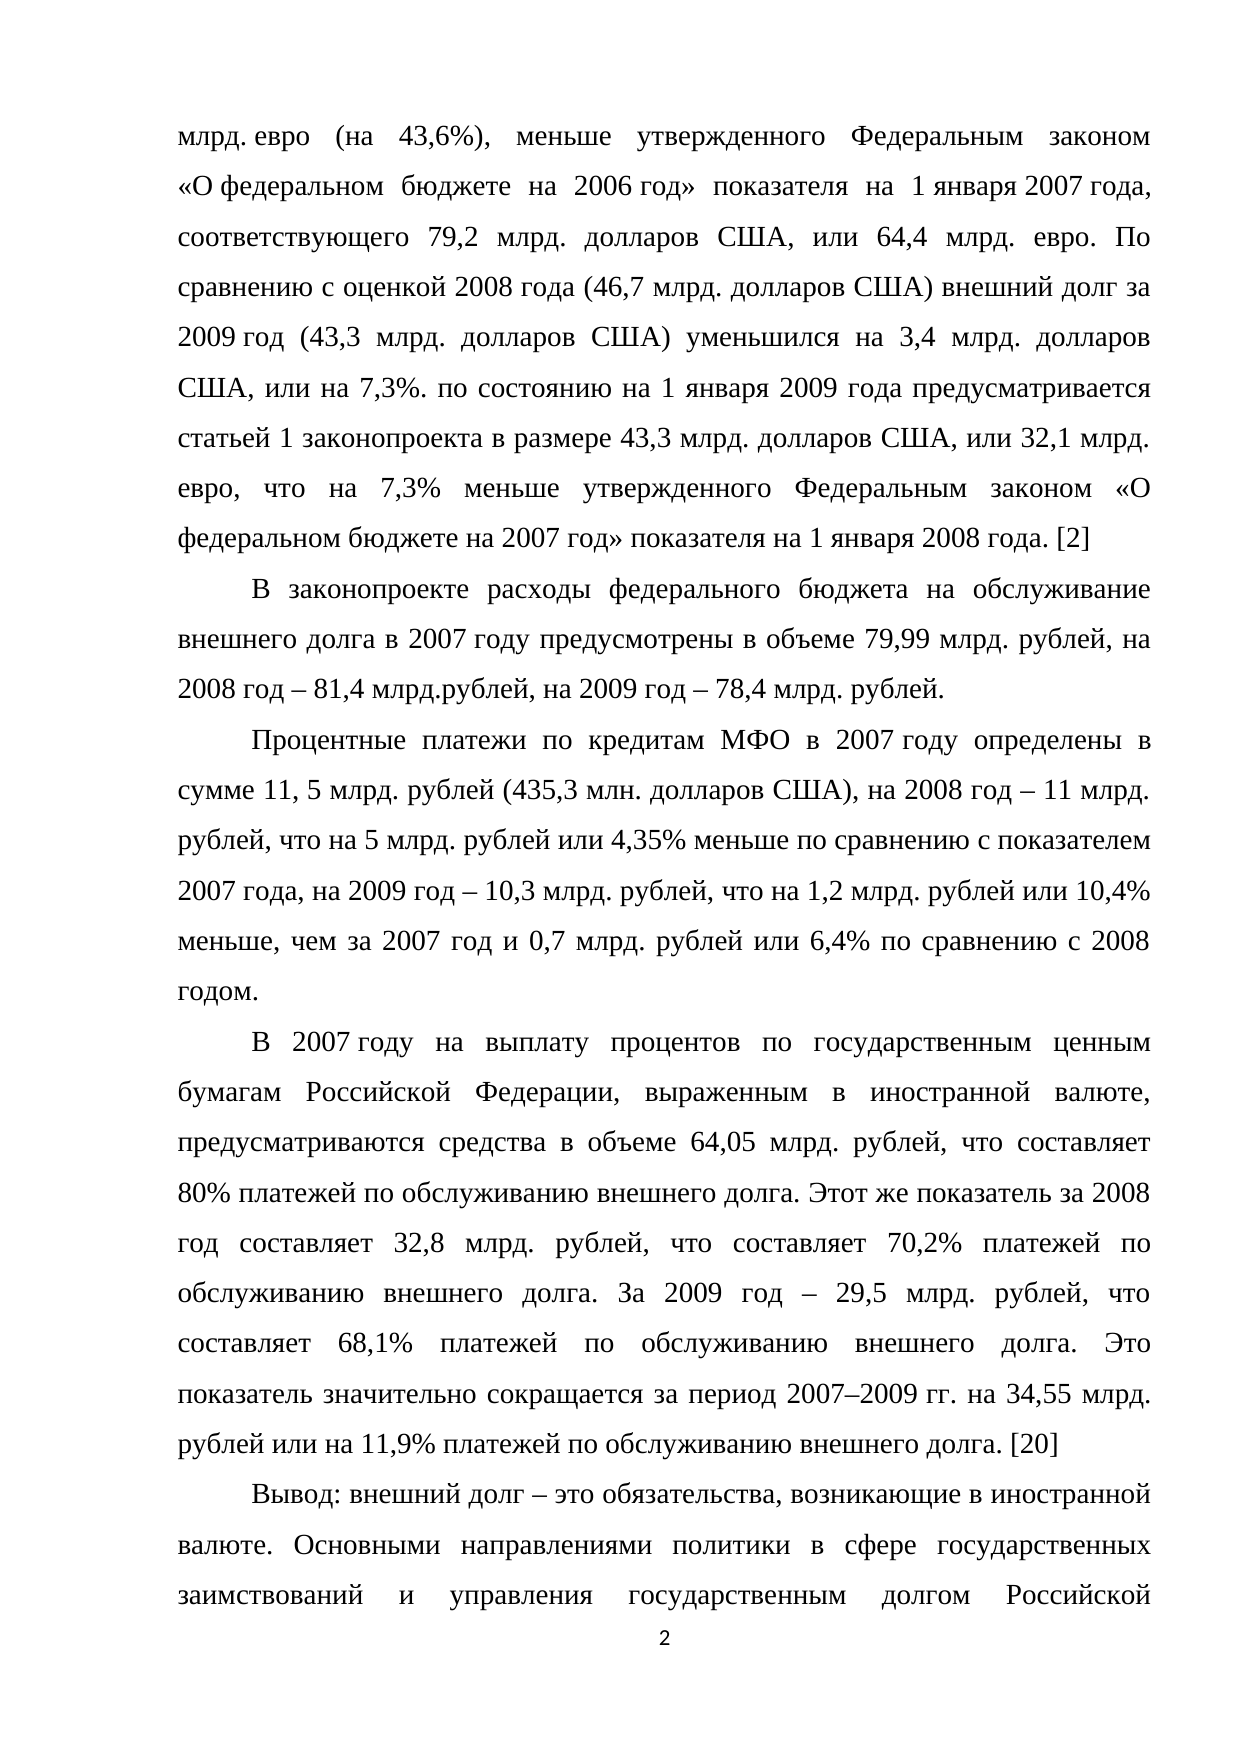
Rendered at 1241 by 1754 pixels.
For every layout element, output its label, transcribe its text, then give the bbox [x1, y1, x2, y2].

text В законопроекте расходы федерального бюджета на обслуживание внешнего долга в 2007 году предусмотрены в объеме 79,99 млрд. рублей, на 2008 год – 81,4 млрд.рублей, на 2009 год – 78,4 млрд. рублей. [177, 571, 1152, 705]
text В 2007 году на выплату процентов по государственным ценным бумагам Российской Федерации, выраженным в иностранной валюте, предусматриваются средства в объеме 64,05 млрд. рублей, что составляет 80% платежей по обслуживанию внешнего долга. Этот же показатель за 2008 год составляет 32,8 млрд. рублей, что составляет 70,2% платежей по обслуживанию внешнего долга. За 2009 год – 29,5 млрд. рублей, что составляет 68,1% платежей по обслуживанию внешнего долга. Это показатель значительно сокращается за период 2007–2009 гг. на 34,55 млрд. рублей или на 11,9% платежей по обслуживанию внешнего долга. [20] [177, 1024, 1152, 1460]
text Процентные платежи по кредитам МФО в 2007 году определены в сумме 11, 5 млрд. рублей (435,3 млн. долларов США), на 2008 год – 11 млрд. рублей, что на 5 млрд. рублей или 4,35% меньше по сравнению с показателем 2007 года, на 2009 год – 10,3 млрд. рублей, что на 1,2 млрд. рублей или 10,4% меньше, чем за 2007 год и 0,7 млрд. рублей или 6,4% по сравнению с 2008 годом. [177, 722, 1152, 1007]
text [177, 118, 1152, 554]
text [177, 1477, 1152, 1611]
